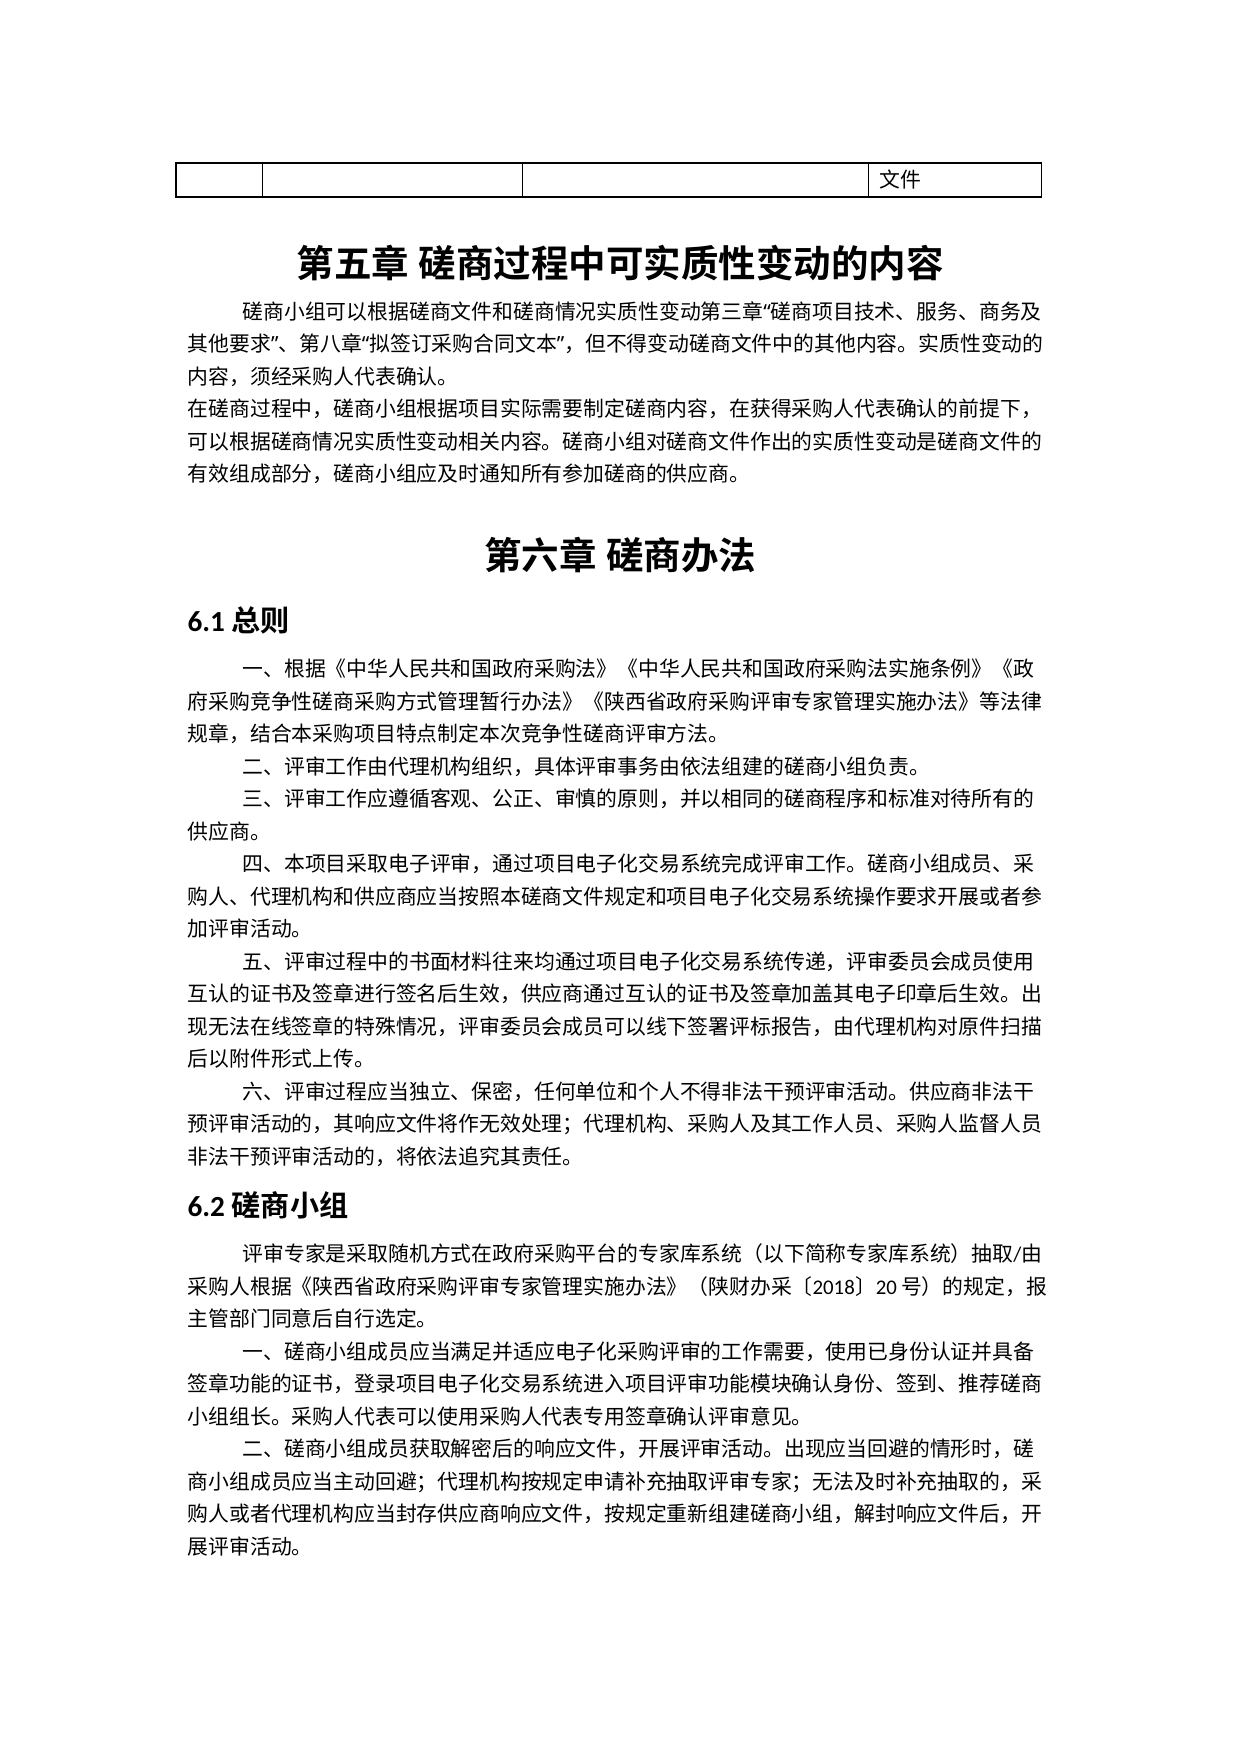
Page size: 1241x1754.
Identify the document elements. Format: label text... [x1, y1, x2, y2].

text 三、评审工作应遵循客观、公正、审慎的原则，并以相同的磋商程序和标准对待所有的供应商。 [187, 783, 1053, 848]
text 五、评审过程中的书面材料往来均通过项目电子化交易系统传递，评审委员会成员使用互认的证书及签章进行签名后生效，供应商通过互认的证书及签章加盖其电子印章后生效。出现无法在线签章的特殊情况，评审委员会成员可以线下签署评标报告，由代理机构对原件扫描后以附件形式上传。 [187, 945, 1053, 1075]
text 磋商小组可以根据磋商文件和磋商情况实质性变动第三章“磋商项目技术、服务、商务及其他要求”、第八章“拟签订采购合同文本”，但不得变动磋商文件中的其他内容。实质性变动的内容，须经采购人代表确认。 [187, 295, 1053, 393]
text 一、根据《中华人民共和国政府采购法》《中华人民共和国政府采购法实施条例》《政府采购竞争性磋商采购方式管理暂行办法》《陕西省政府采购评审专家管理实施办法》等法律规章，结合本采购项目特点制定本次竞争性磋商评审方法。 [187, 653, 1053, 750]
text 评审专家是采取随机方式在政府采购平台的专家库系统（以下简称专家库系统）抽取/由采购人根据《陕西省政府采购评审专家管理实施办法》（陕财办采〔2018〕20号）的规定，报主管部门同意后自行选定。 [187, 1238, 1053, 1335]
text 二、评审工作由代理机构组织，具体评审事务由依法组建的磋商小组负责。 [187, 750, 1053, 783]
text 第五章 磋商过程中可实质性变动的内容 [187, 230, 1053, 295]
text 一、磋商小组成员应当满足并适应电子化采购评审的工作需要，使用已身份认证并具备签章功能的证书，登录项目电子化交易系统进入项目评审功能模块确认身份、签到、推荐磋商小组组长。采购人代表可以使用采购人代表专用签章确认评审意见。 [187, 1335, 1053, 1433]
text 在磋商过程中，磋商小组根据项目实际需要制定磋商内容，在获得采购人代表确认的前提下，可以根据磋商情况实质性变动相关内容。磋商小组对磋商文件作出的实质性变动是磋商文件的有效组成部分，磋商小组应及时通知所有参加磋商的供应商。 [187, 393, 1053, 490]
text 二、磋商小组成员获取解密后的响应文件，开展评审活动。出现应当回避的情形时，磋商小组成员应当主动回避；代理机构按规定申请补充抽取评审专家；无法及时补充抽取的，采购人或者代理机构应当封存供应商响应文件，按规定重新组建磋商小组，解封响应文件后，开展评审活动。 [187, 1433, 1053, 1563]
text 六、评审过程应当独立、保密，任何单位和个人不得非法干预评审活动。供应商非法干预评审活动的，其响应文件将作无效处理；代理机构、采购人及其工作人员、采购人监督人员非法干预评审活动的，将依法追究其责任。 [187, 1075, 1053, 1173]
text 第六章 磋商办法 [187, 523, 1053, 588]
table_cell 7 [177, 164, 262, 196]
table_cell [263, 164, 522, 196]
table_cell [869, 164, 1041, 196]
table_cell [523, 164, 868, 196]
text 6.1总则 [187, 588, 1053, 653]
text 6.2 磋商小组 [187, 1173, 1053, 1238]
text 四、本项目采取电子评审，通过项目电子化交易系统完成评审工作。磋商小组成员、采购人、代理机构和供应商应当按照本磋商文件规定和项目电子化交易系统操作要求开展或者参加评审活动。 [187, 848, 1053, 945]
